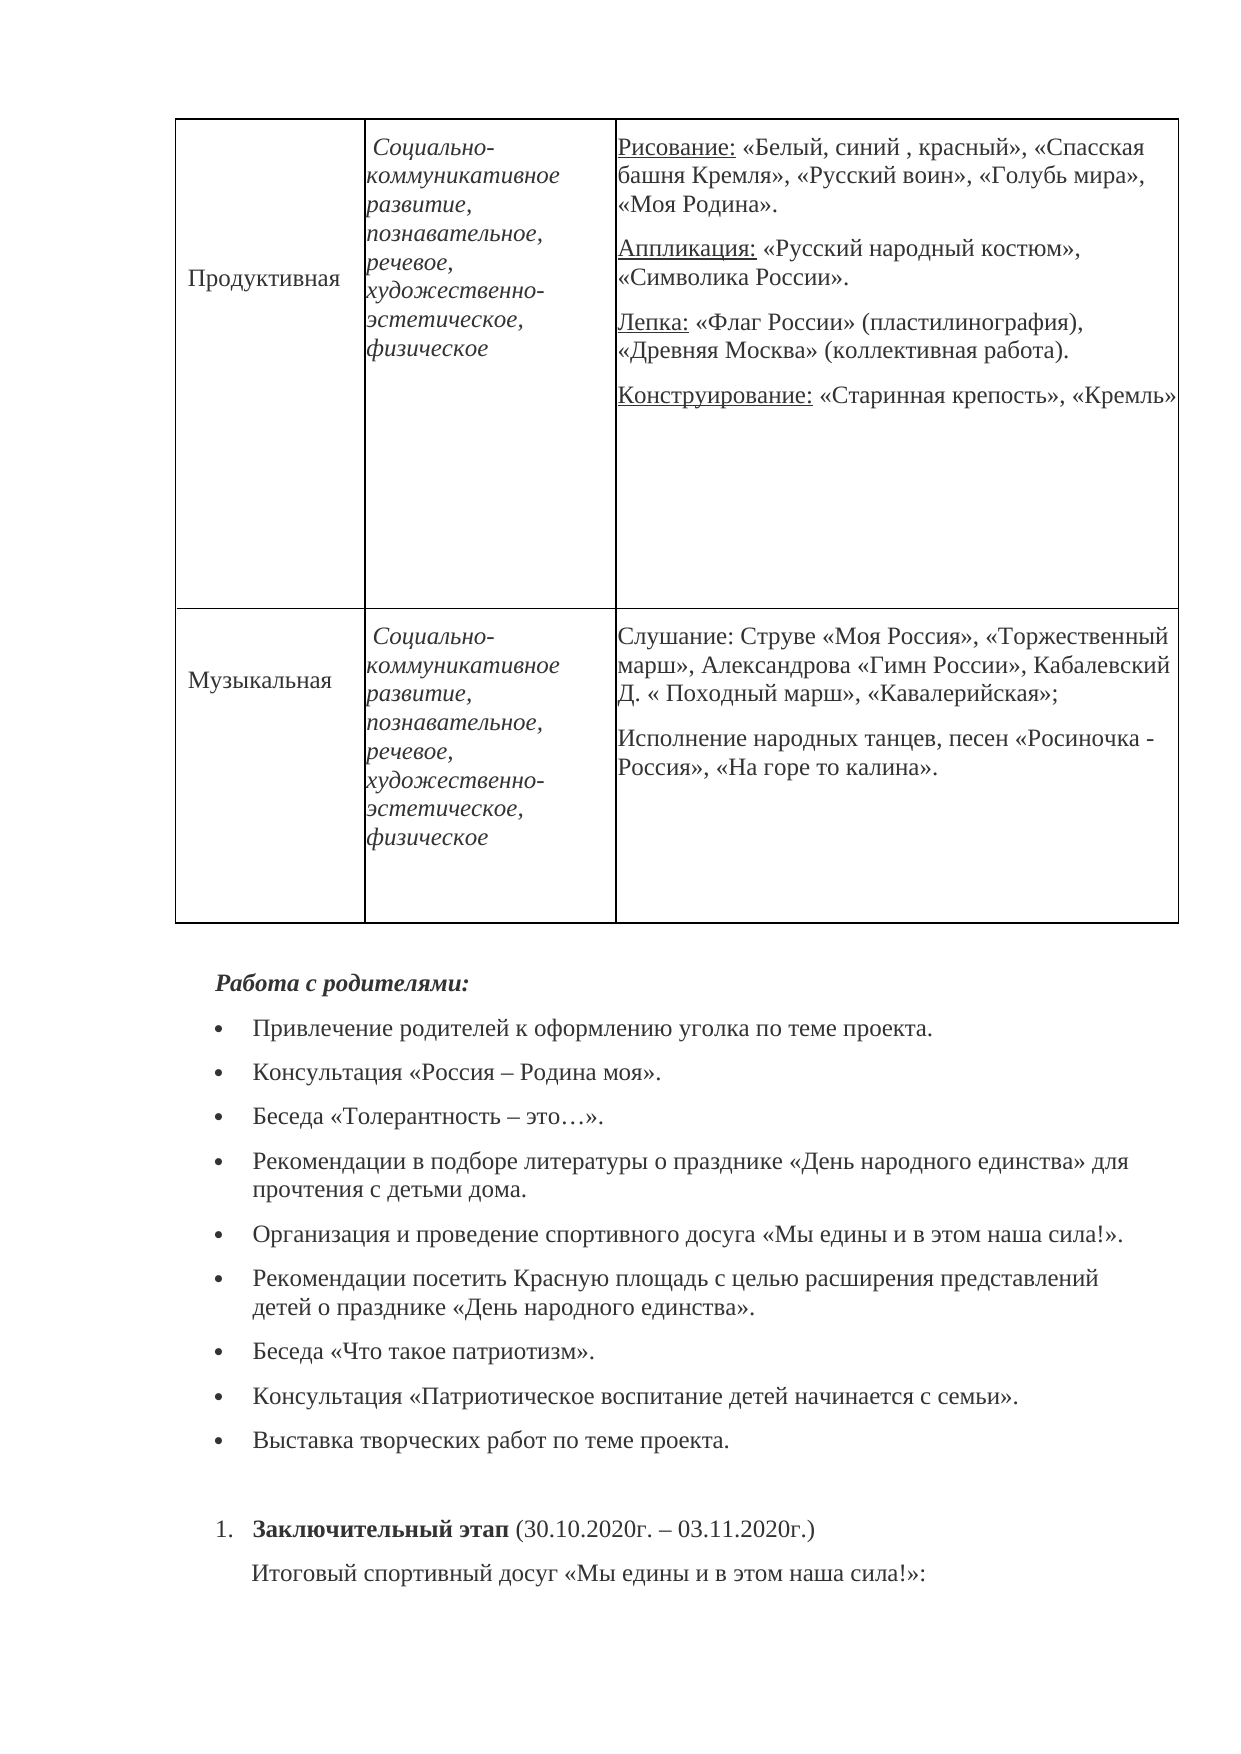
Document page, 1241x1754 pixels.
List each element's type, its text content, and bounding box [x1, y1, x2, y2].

text Работа с родителями: [177, 968, 1152, 997]
list Заключительный этап (30.10.2020г. – 03.11.2020г.) [215, 1514, 1152, 1543]
table_cell Социально-коммуникативное развитие, познавательное, речевое, художественно-эстетическое, физическое [366, 609, 615, 922]
list Рекомендации в подборе литературы о празднике «День народного единства» для прочтения с детьми дома. [215, 1146, 1152, 1203]
table_cell Рисование: «Белый, синий , красный», «Спасская башня Кремля», «Русский воин», «Голубь мира», «Моя Родина». Аппликация: «Русский народный костюм», «Символика России». Лепка: «Флаг России» (пластилинография), «Древняя Москва» (коллективная работа). Конструирование: «Старинная крепость», «Кремль» [617, 120, 1178, 607]
list Рекомендации посетить Красную площадь с целью расширения представлений детей о празднике «День народного единства». [215, 1263, 1152, 1321]
table_cell Слушание: Струве «Моя Россия», «Торжественный марш», Александрова «Гимн России», Кабалевский Д. « Походный марш», «Кавалерийская»; Исполнение народных танцев, песен «Росиночка - Россия», «На горе то калина». [617, 609, 1178, 922]
list Консультация «Патриотическое воспитание детей начинается с семьи». [215, 1381, 1152, 1409]
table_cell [366, 120, 615, 607]
list Привлечение родителей к оформлению уголка по теме проекта. [215, 1013, 1152, 1041]
text Итоговый спортивный досуг «Мы едины и в этом наша сила!»: [177, 1558, 1152, 1587]
table_cell Продуктивная [176, 120, 364, 607]
list Организация и проведение спортивного досуга «Мы едины и в этом наша сила!». [215, 1219, 1152, 1248]
list Выставка творческих работ по теме проекта. [215, 1425, 1152, 1454]
list Консультация «Россия – Родина моя». [215, 1057, 1152, 1086]
list Беседа «Что такое патриотизм». [215, 1336, 1152, 1365]
table_cell Музыкальная [176, 609, 364, 922]
list Беседа «Толерантность – это…». [215, 1101, 1152, 1130]
